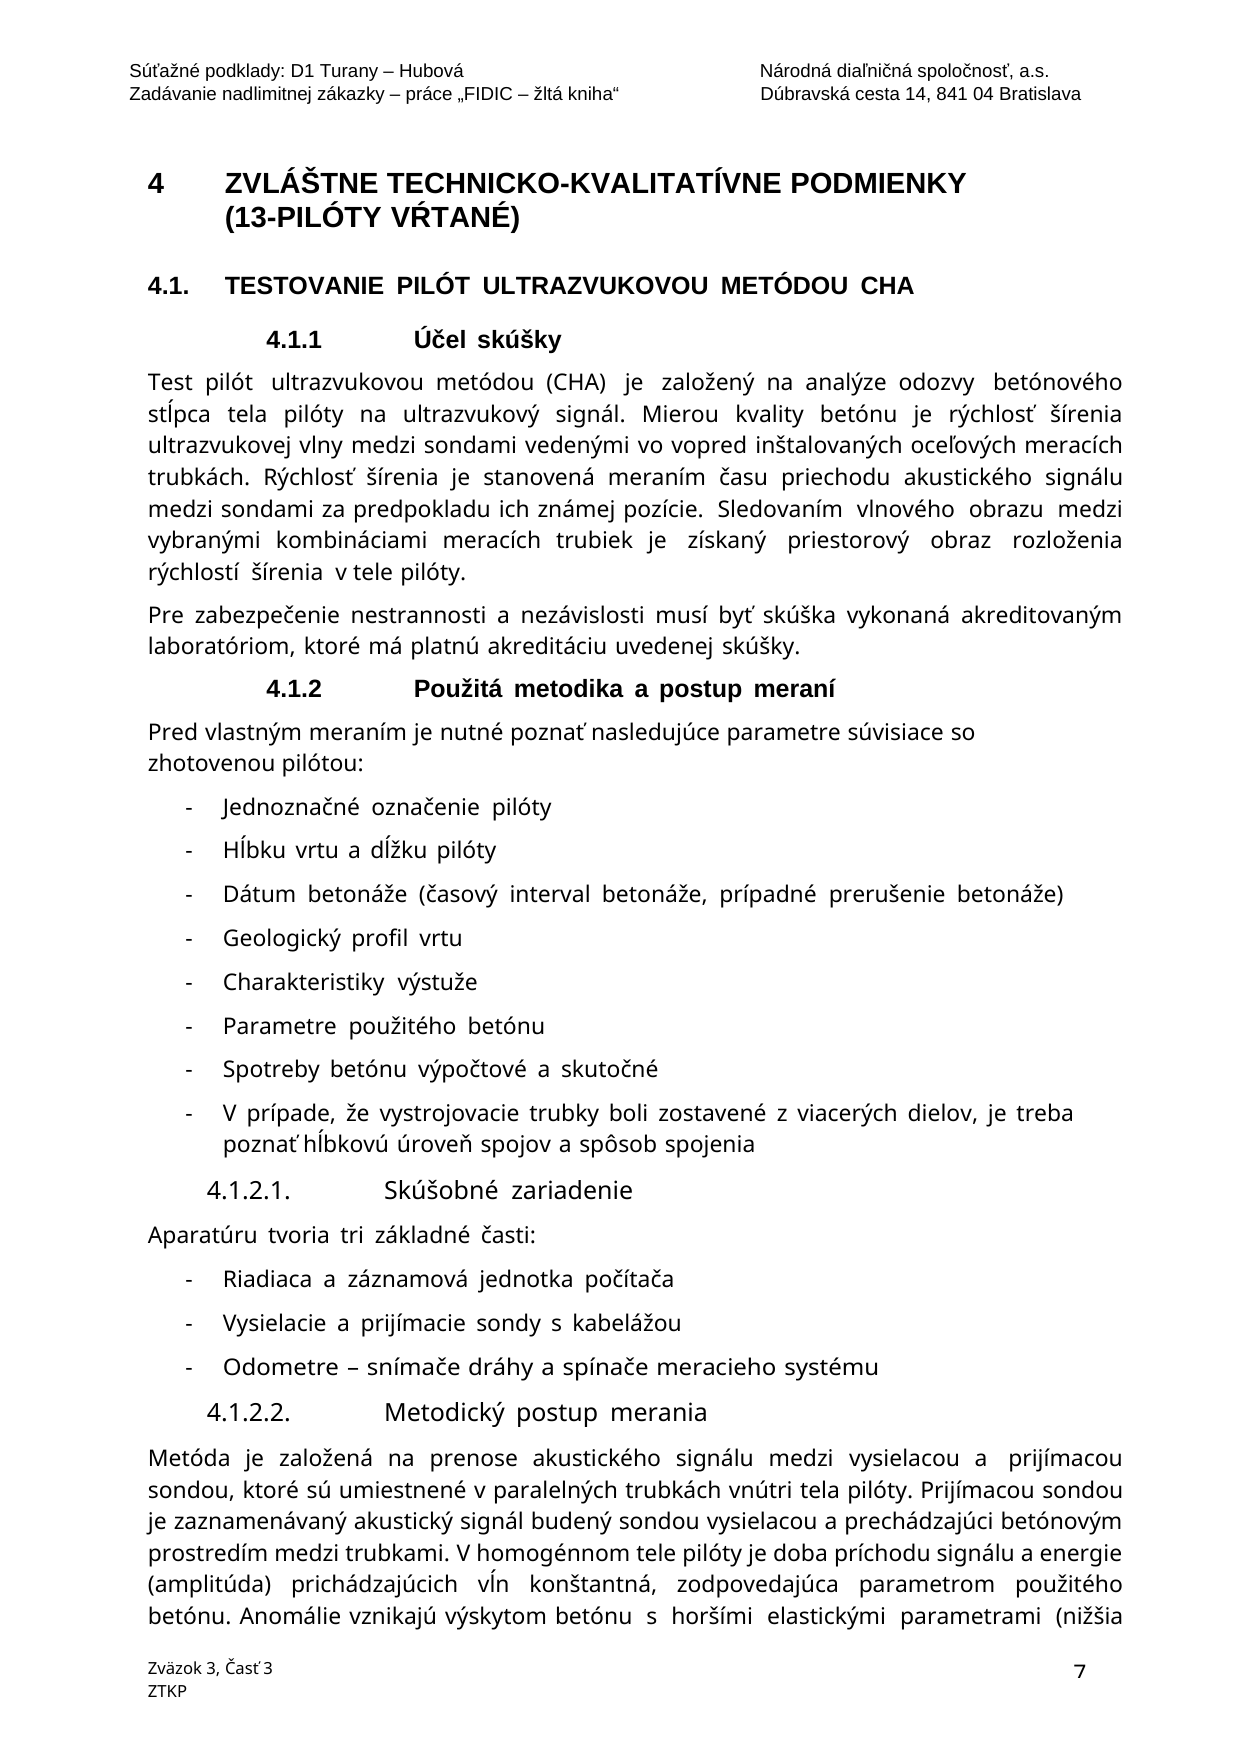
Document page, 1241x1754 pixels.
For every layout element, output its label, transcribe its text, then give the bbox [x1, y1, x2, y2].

text Pre zabezpečenie nestrannosti a nezávislosti musí byť skúška vykonaná akreditovaným laboratóriom, ktoré má platnú akreditáciu uvedenej skúšky. [148, 599, 1123, 662]
text Aparatúru tvoria tri základné časti: [148, 1219, 1134, 1251]
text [148, 1442, 1123, 1631]
subtitle ZVLÁŠTNE TECHNICKO-KVALITATÍVNE PODMIENKY (13-PILÓTY VŔTANÉ) [148, 166, 986, 233]
list Jednoznačné označenie pilóty [185, 791, 1134, 822]
list V prípade, že vystrojovacie trubky boli zostavené z viacerých dielov, je treba poznať hĺbkovú úroveň spojov a spôsob spojenia [185, 1097, 1123, 1159]
list Hĺbku vrtu a dĺžku pilóty [185, 834, 1134, 866]
list Geologický profil vrtu [185, 922, 1134, 953]
list Metodický postup merania [207, 1395, 1134, 1429]
subtitle Použitá metodika a postup meraní [266, 674, 1134, 703]
text Test pilót ultrazvukovou metódou (CHA) je založený na analýze odozvy betónového stĺpca tela pilóty na ultrazvukový signál. Mierou kvality betónu je rýchlosť šírenia ultrazvukovej vlny medzi sondami vedenými vo vopred inštalovaných oceľových meracích trubkách. Rýchlosť šírenia je stanovená meraním času priechodu akustického signálu medzi sondami za predpokladu ich známej pozície. Sledovaním vlnového obrazu medzi vybranými kombináciami meracích trubiek je získaný priestorový obraz rozloženia rýchlostí šírenia v tele pilóty. [148, 366, 1123, 587]
subtitle TESTOVANIE PILÓT ULTRAZVUKOVOU METÓDOU CHA [148, 271, 1134, 300]
text Pred vlastným meraním je nutné poznať nasledujúce parametre súvisiace so zhotovenou pilótou: [148, 716, 1079, 778]
subtitle Účel skúšky [266, 325, 1134, 353]
list Spotreby betónu výpočtové a skutočné [185, 1053, 1134, 1084]
list Riadiaca a záznamová jednotka počítača [185, 1263, 1134, 1294]
list Charakteristiky výstuže [185, 966, 1134, 997]
list Odometre – snímače dráhy a spínače meracieho systému [185, 1351, 1134, 1382]
list Skúšobné zariadenie [207, 1172, 1134, 1207]
list Vysielacie a prijímacie sondy s kabelážou [185, 1307, 1134, 1338]
list Dátum betonáže (časový interval betonáže, prípadné prerušenie betonáže) [185, 878, 1134, 909]
list Parametre použitého betónu [185, 1009, 1134, 1041]
